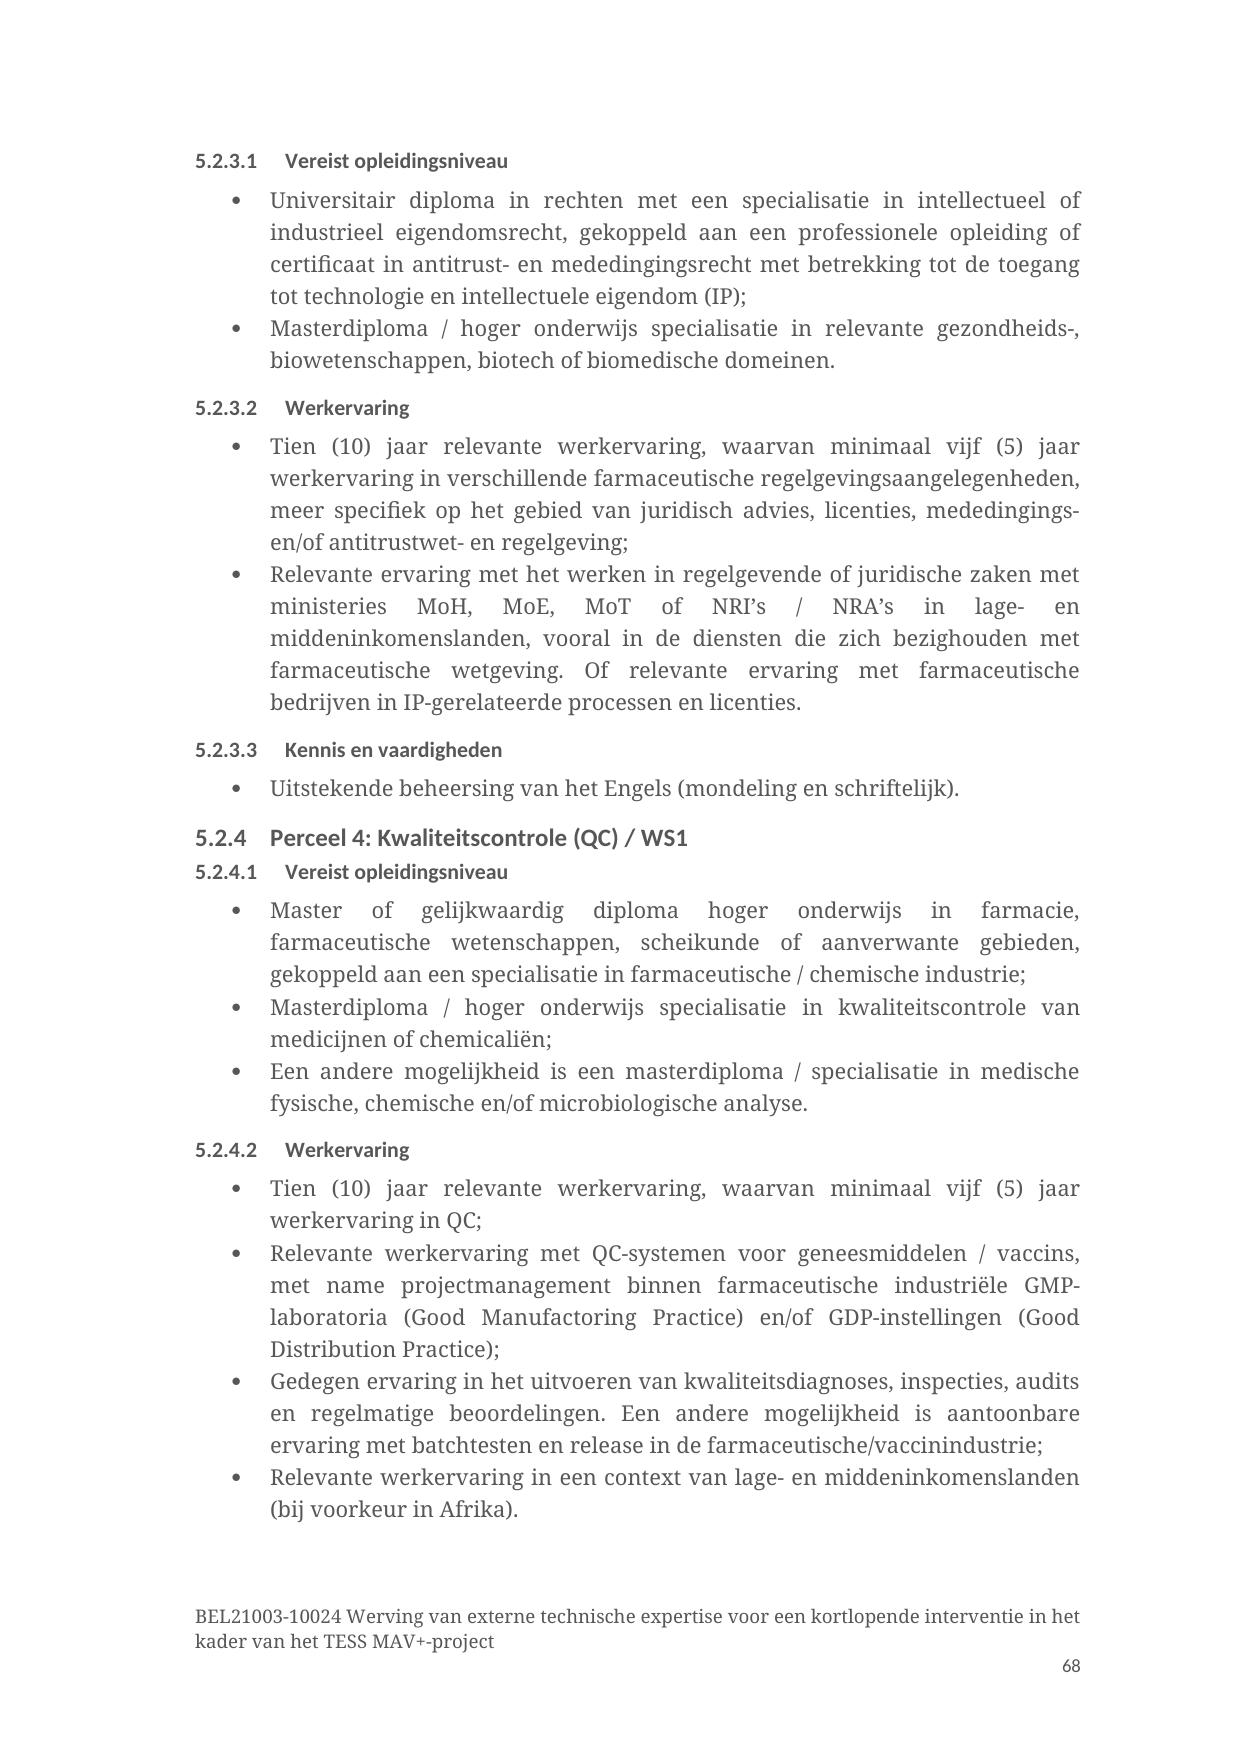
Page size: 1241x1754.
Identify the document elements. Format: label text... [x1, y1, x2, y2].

list Een andere mogelijkheid is een masterdiploma / specialisatie in medische fysische, chemische en/of microbiologische analyse. [232, 1056, 1081, 1118]
subtitle Werkervaring [195, 394, 1081, 420]
list Masterdiploma / hoger onderwijs specialisatie in relevante gezondheids-, biowetenschappen, biotech of biomedische domeinen. [232, 313, 1081, 375]
list Relevante ervaring met het werken in regelgevende of juridische zaken met ministeries MoH, MoE, MoT of NRI’s / NRA’s in lage- en middeninkomenslanden, vooral in de diensten die zich bezighouden met farmaceutische wetgeving. Of relevante ervaring met farmaceutische bedrijven in IP-gerelateerde processen en licenties. [232, 559, 1081, 717]
list Relevante werkervaring in een context van lage- en middeninkomenslanden (bij voorkeur in Afrika). [232, 1462, 1081, 1524]
list Uitstekende beheersing van het Engels (mondeling en schriftelijk). [232, 773, 1081, 803]
subtitle Vereist opleidingsniveau [195, 148, 1081, 174]
list Masterdiploma / hoger onderwijs specialisatie in kwaliteitscontrole van medicijnen of chemicaliën; [232, 992, 1081, 1053]
subtitle Werkervaring [195, 1137, 1081, 1163]
subtitle Perceel 4: Kwaliteitscontrole (QC) / WS1 [195, 822, 1081, 852]
subtitle Kennis en vaardigheden [195, 736, 1081, 763]
list Relevante werkervaring met QC-systemen voor geneesmiddelen / vaccins, met name projectmanagement binnen farmaceutische industriële GMP-laboratoria (Good Manufactoring Practice) en/of GDP-instellingen (Good Distribution Practice); [232, 1238, 1081, 1364]
list Tien (10) jaar relevante werkervaring, waarvan minimaal vijf (5) jaar werkervaring in verschillende farmaceutische regelgevingsaangelegenheden, meer specifiek op het gebied van juridisch advies, licenties, mededingings- en/of antitrustwet- en regelgeving; [232, 431, 1081, 557]
list Gedegen ervaring in het uitvoeren van kwaliteitsdiagnoses, inspecties, audits en regelmatige beoordelingen. Een andere mogelijkheid is aantoonbare ervaring met batchtesten en release in de farmaceutische/vaccinindustrie; [232, 1366, 1081, 1460]
list Tien (10) jaar relevante werkervaring, waarvan minimaal vijf (5) jaar werkervaring in QC; [232, 1173, 1081, 1235]
list Universitair diploma in rechten met een specialisatie in intellectueel of industrieel eigendomsrecht, gekoppeld aan een professionele opleiding of certificaat in antitrust- en mededingingsrecht met betrekking tot de toegang tot technologie en intellectuele eigendom (IP); [232, 184, 1081, 311]
list Master of gelijkwaardig diploma hoger onderwijs in farmacie, farmaceutische wetenschappen, scheikunde of aanverwante gebieden, gekoppeld aan een specialisatie in farmaceutische / chemische industrie; [232, 895, 1081, 989]
subtitle Vereist opleidingsniveau [195, 858, 1081, 885]
